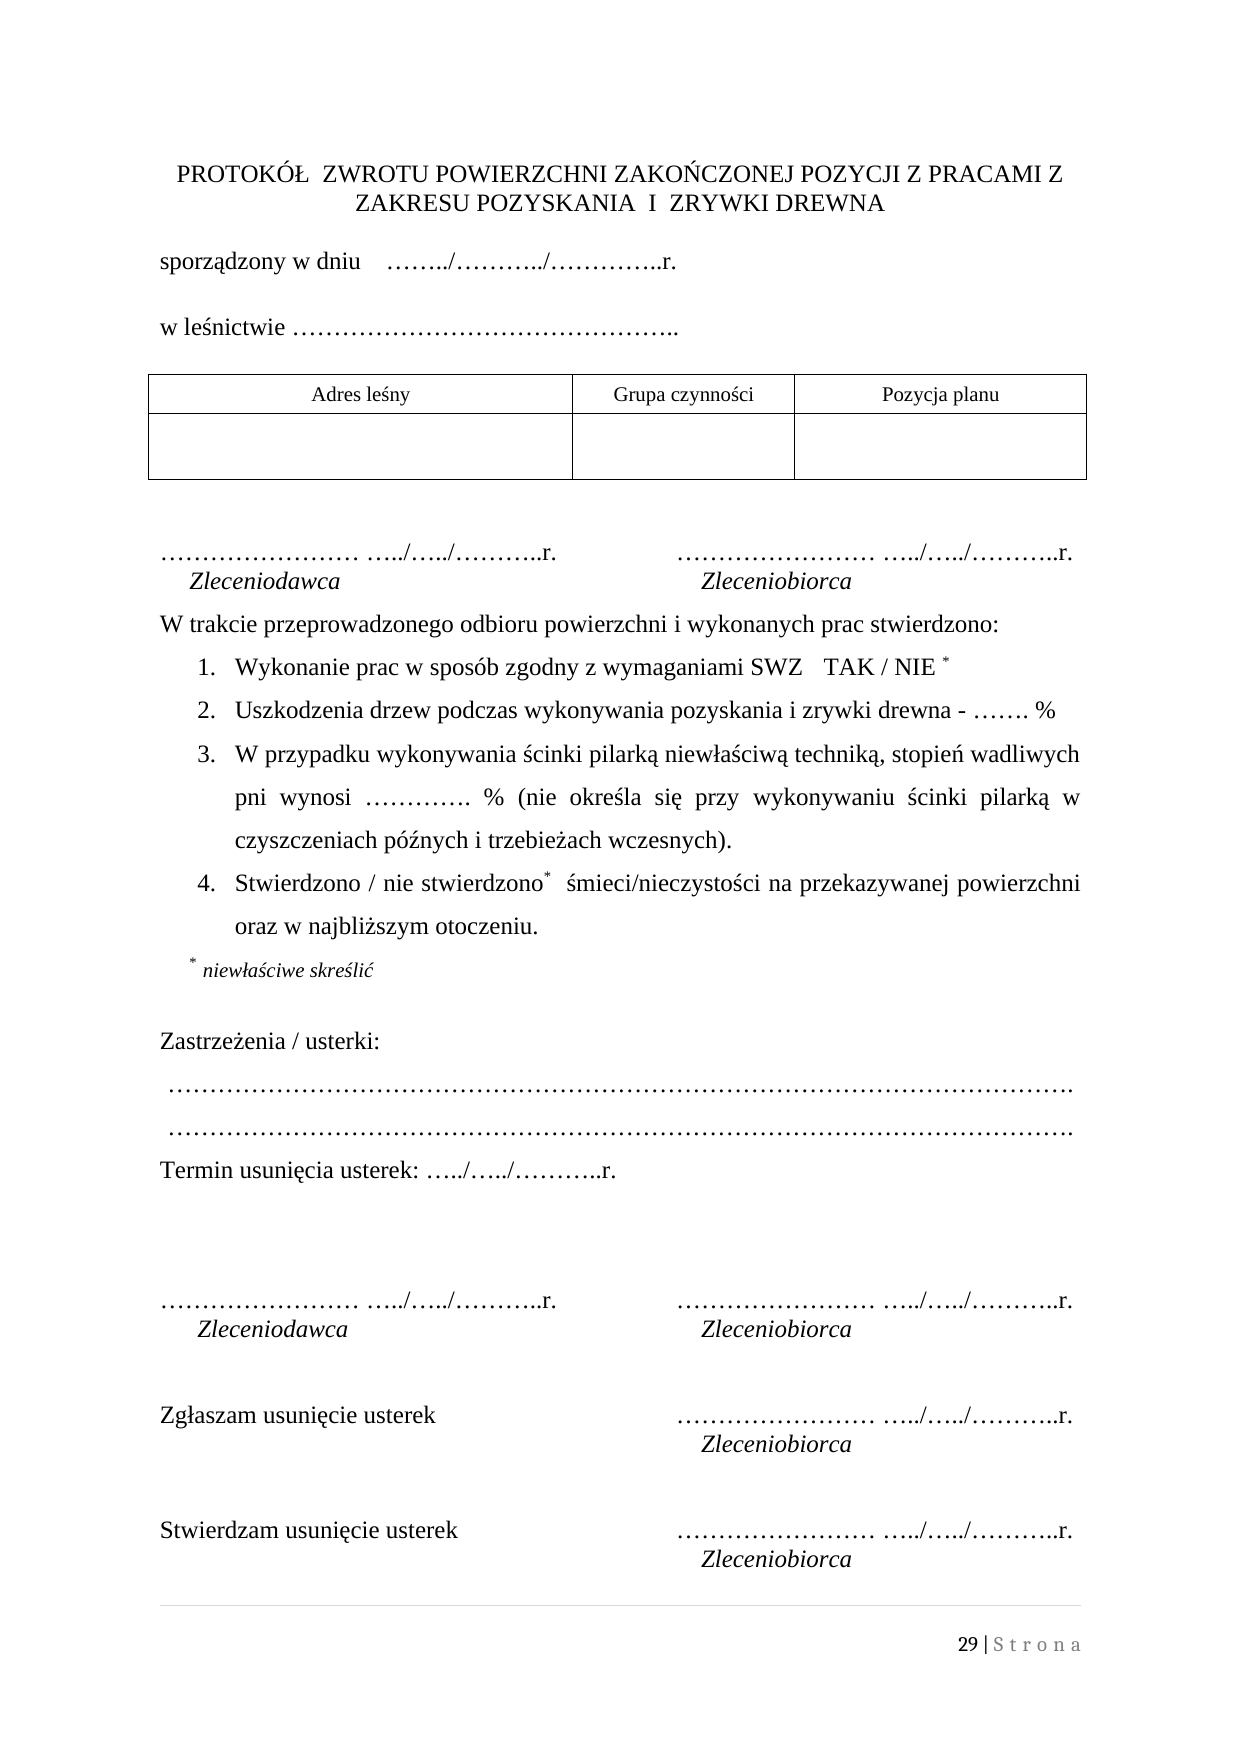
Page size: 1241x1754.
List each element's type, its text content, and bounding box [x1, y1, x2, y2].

text w leśnictwie ……………………………………….. [159, 312, 1081, 341]
text W trakcie przeprowadzonego odbioru powierzchni i wykonanych prac stwierdzono: [159, 609, 1081, 638]
table_header Grupa czynności [573, 375, 794, 413]
text Zleceniobiorca [159, 1429, 1081, 1457]
table_cell [149, 414, 572, 479]
text Zastrzeżenia / usterki: [159, 1026, 1081, 1055]
list Zleceniodawca Zleceniobiorca [189, 566, 1081, 595]
list Uszkodzenia drzew podczas wykonywania pozyskania i zrywki drewna - ……. % [197, 696, 1081, 724]
text sporządzony w dniu ……../………../…………..r. [159, 246, 1081, 274]
text Zgłaszam usunięcie usterek …………………… …../…../………..r. [159, 1400, 1081, 1429]
text Stwierdzam usunięcie usterek …………………… …../…../………..r. [159, 1515, 1081, 1544]
text ………………………………………………………………………………………………. [159, 1069, 1081, 1098]
list Stwierdzono / nie stwierdzono* śmieci/nieczystości na przekazywanej powierzchni oraz w najbliższym otoczeniu. [197, 868, 1081, 940]
text Zleceniobiorca [159, 1544, 1081, 1572]
table_header Adres leśny [149, 375, 572, 413]
list * niewłaściwe skreślić [189, 954, 1081, 983]
list W przypadku wykonywania ścinki pilarką niewłaściwą techniką, stopień wadliwych pni wynosi …………. % (nie określa się przy wykonywaniu ścinki pilarką w czyszczeniach późnych i trzebieżach wczesnych). [197, 739, 1081, 854]
text …………………… …../…../………..r. …………………… …../…../………..r. [159, 1285, 1081, 1314]
text …………………… …../…../………..r. …………………… …../…../………..r. [159, 537, 1081, 566]
table_cell [795, 414, 1086, 479]
text PROTOKÓŁ ZWROTU POWIERZCHNI ZAKOŃCZONEJ POZYCJI Z PRACAMI Z ZAKRESU POZYSKANIA I ZRYWKI DREWNA [159, 159, 1081, 217]
list Wykonanie prac w sposób zgodny z wymaganiami SWZ TAK / NIE * [197, 652, 1081, 681]
table_cell [573, 414, 794, 479]
text ………………………………………………………………………………………………. [159, 1112, 1081, 1141]
text Termin usunięcia usterek: …../…../………..r. [159, 1156, 1081, 1184]
text Zleceniodawca Zleceniobiorca [159, 1314, 1081, 1342]
table_header Pozycja planu [795, 375, 1086, 413]
